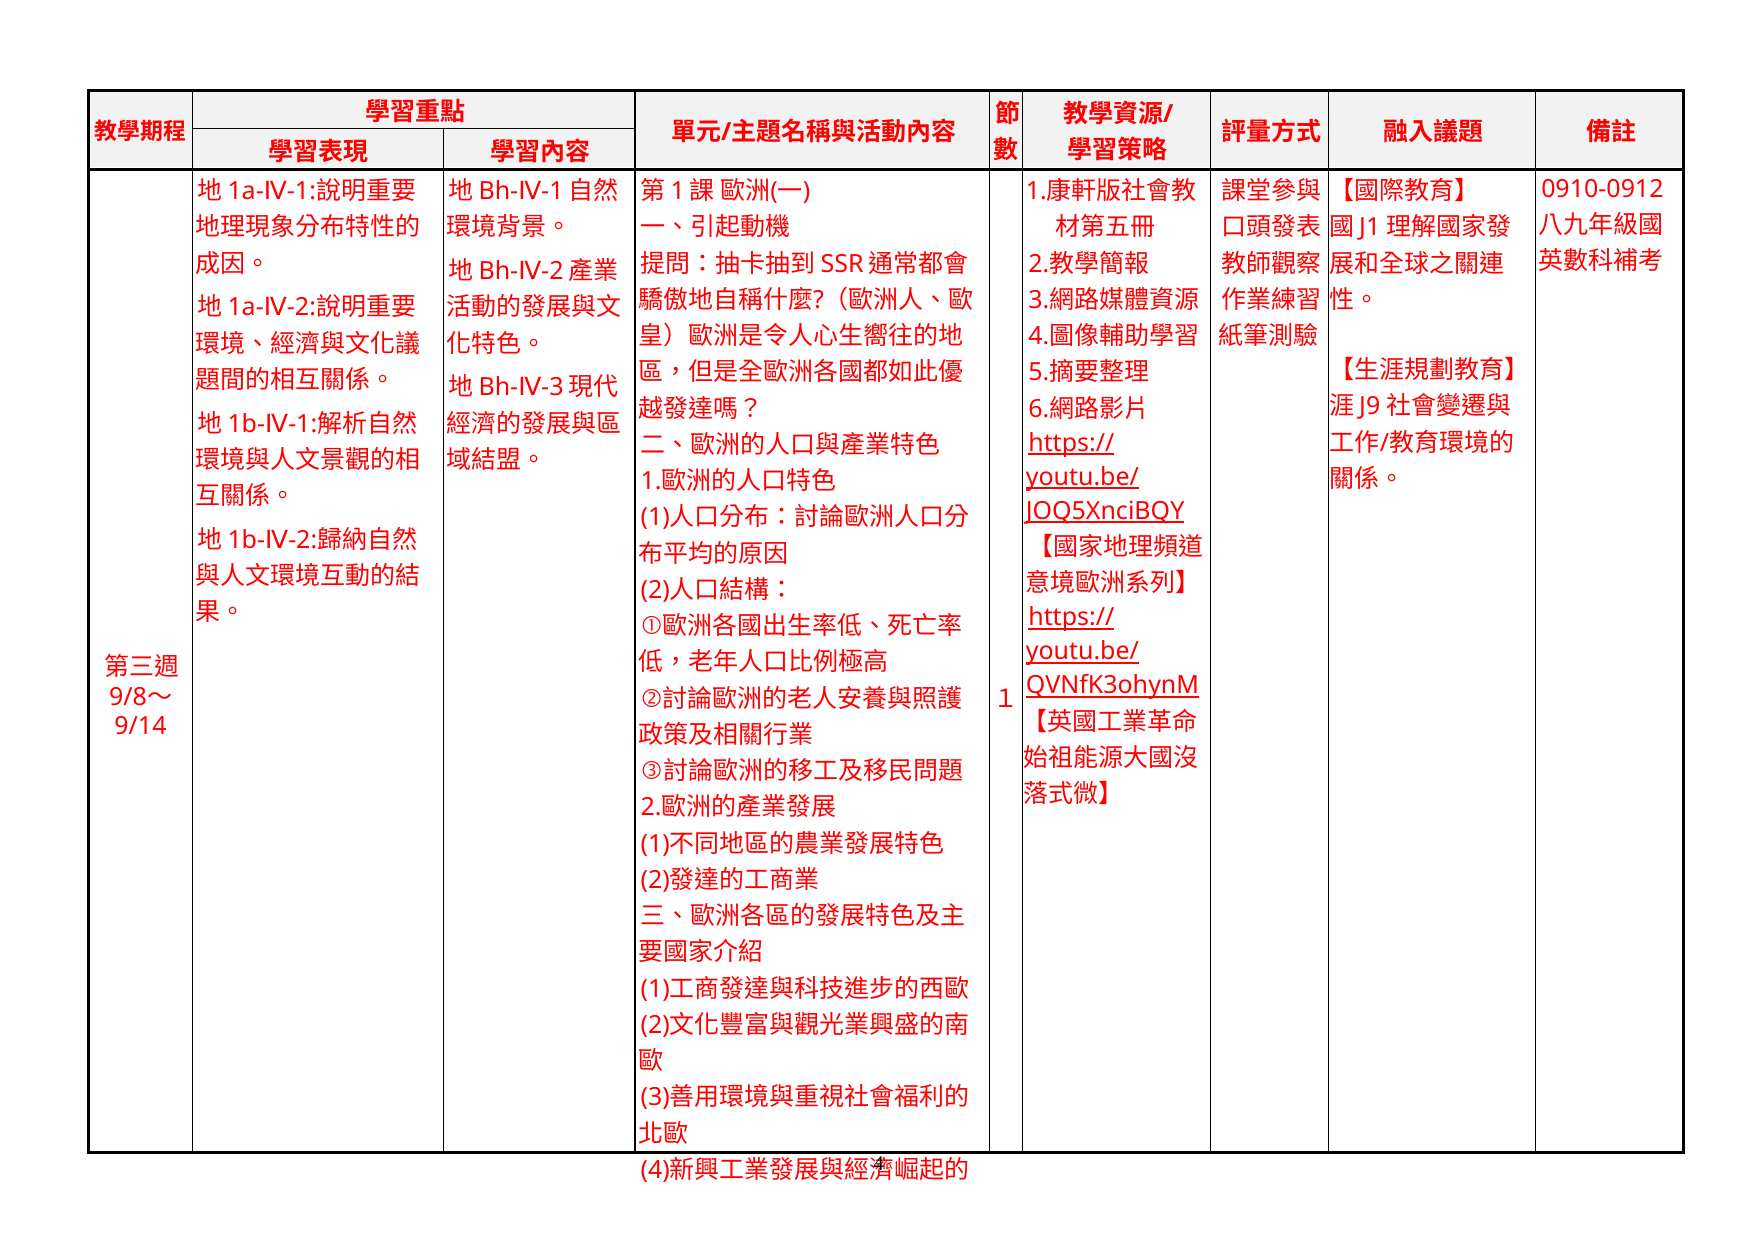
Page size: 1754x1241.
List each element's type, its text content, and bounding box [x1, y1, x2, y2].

table_cell 1.康軒版社會教材第五冊 2.教學簡報 3.網路媒體資源 4.圖像輔助學習 5.摘要整理 6.網路影片 https://youtu.be/JOQ5XnciBQY 【國家地理頻道意境歐洲系列】 https://youtu.be/QVNfK3ohynM 【英國工業革命始祖能源大國沒落式微】 [1023, 171, 1210, 1151]
table_cell 地1a-Ⅳ-1:說明重要地理現象分布特性的成因。 地1a-Ⅳ-2:說明重要環境、經濟與文化議題間的相互關係。 地1b-Ⅳ-1:解析自然環境與人文景觀的相互關係。 地1b-Ⅳ-2:歸納自然與人文環境互動的結果。 [193, 171, 443, 1151]
table_cell 學習表現 [193, 129, 443, 167]
table_header 備註 [1536, 92, 1682, 167]
table_header 融入議題 [1329, 92, 1535, 167]
table_header 教學期程 [90, 92, 192, 167]
table_cell 第1課 歐洲(一) 一、引起動機 提問：抽卡抽到SSR通常都會驕傲地自稱什麼?（歐洲人、歐皇）歐洲是令人心生嚮往的地區，但是全歐洲各國都如此優越發達嗎？ 二、歐洲的人口與產業特色 1.歐洲的人口特色 (1)人口分布：討論歐洲人口分布平均的原因 (2)人口結構： 歐洲各國出生率低、死亡率低，老年人口比例極高 討論歐洲的老人安養與照護政策及相關行業 討論歐洲的移工及移民問題 2.歐洲的產業發展 (1)不同地區的農業發展特色 (2)發達的工商業 三、歐洲各區的發展特色及主要國家介紹 (1)工商發達與科技進步的西歐 (2)文化豐富與觀光業興盛的南歐 (3)善用環境與重視社會福利的北歐 (4)新興工業發展與經濟崛起的東歐 [636, 171, 989, 1151]
table_header 單元/主題名稱與活動內容 [636, 92, 989, 167]
table_cell 學習內容 [444, 129, 634, 167]
table_cell 第三週 9/8～9/14 [90, 171, 192, 1151]
table_cell 課堂參與 口頭發表 教師觀察 作業練習 紙筆測驗 [1211, 171, 1328, 1151]
table_header 學習重點 [193, 92, 634, 128]
table_cell 地Bh-Ⅳ-1自然環境背景。 地Bh-Ⅳ-2產業活動的發展與文化特色。 地Bh-Ⅳ-3現代經濟的發展與區域結盟。 [444, 171, 634, 1151]
table_cell 【國際教育】 國J1 理解國家發展和全球之關連性。 【生涯規劃教育】 涯J9 社會變遷與工作/教育環境的關係。 [1329, 171, 1535, 1151]
table_cell 0910-0912八九年級國英數科補考 [1536, 171, 1682, 1151]
table_header 評量方式 [1211, 92, 1328, 167]
table_header 教學資源/ 學習策略 [1023, 92, 1210, 167]
table_header 節數 [990, 92, 1022, 167]
table_cell １ [990, 171, 1022, 1151]
